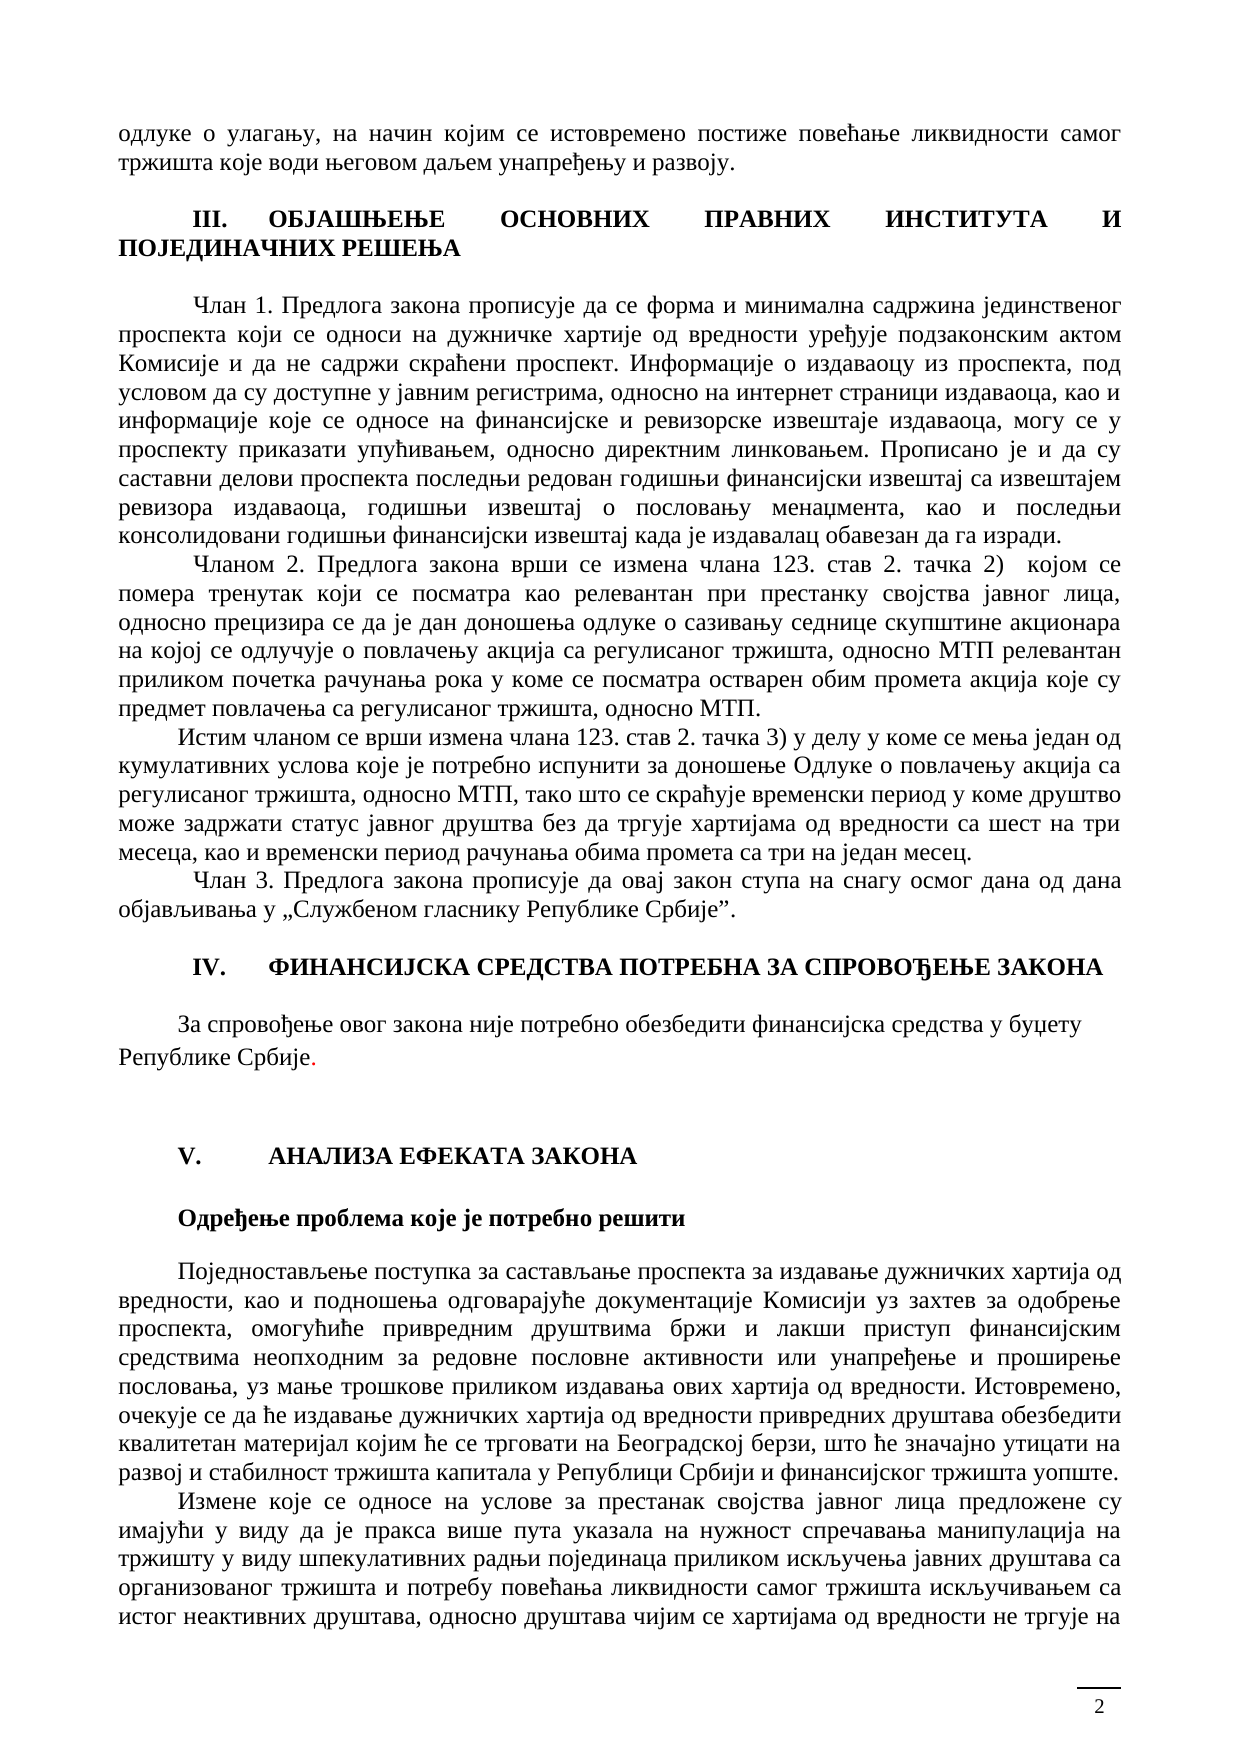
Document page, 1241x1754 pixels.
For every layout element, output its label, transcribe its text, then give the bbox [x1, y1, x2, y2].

text Чланом 2. Предлога закона врши се измена члана 123. став 2. тачка 2) којом се помера тренутак који се посматра као релевантан при престанку својства јавног лица, односно прецизира се да је дан доношења одлуке о сазивању седнице скупштине акционара на којој се одлучује о повлачењу акција са регулисаног тржишта, односно МТП релевантан приликом почетка рачунања рока у коме се посматра остварен обим промета акција које су предмет повлачења са регулисаног тржишта, односно МТП. [118, 549, 1122, 722]
text За спровођење овог закона није потребно обезбедити финансијска средства у буџету Републике Србије. [118, 1009, 1122, 1071]
text Поједностављeње поступка за састављање проспекта за издавање дужничких хартија од вредности, као и подношења одговарајуће документације Комисији уз захтев за одобрење проспекта, омогућиће привредним друштвима бржи и лакши приступ финансијским средствима неопходним за редовне пословне активности или унапређење и проширење пословања, уз мање трошкове приликом издавања ових хартија од вредности. Истовремено, очекује се да ће издавање дужничких хартија од вредности привредних друштава обезбедити квалитетан материјал којим ће се трговати на Београдској берзи, што ће значајно утицати на развој и стабилност тржишта капитала у Републици Србији и финансијског тржишта уопште. [118, 1256, 1122, 1486]
text III. ОБЈАШЊЕЊЕ ОСНОВНИХ ПРАВНИХ ИНСТИТУТА И ПОЈЕДИНАЧНИХ РЕШЕЊА [118, 204, 1122, 262]
text Члан 1. Предлога закона прописује да се форма и минимална садржина јединственог проспекта који се односи на дужничке хартије од вредности уређује подзаконским актом Комисије и да не садржи скраћени проспект. Информације о издаваоцу из проспекта, под условом да су доступне у јавним регистрима, односно на интернет страници издаваоца, као и информације које се односе на финансијске и ревизорске извештаје издаваоца, могу се у проспекту приказати упућивањем, односно директним линковањем. Прописано је и да су саставни делови проспекта последњи редован годишњи финансијски извештај са извештајем ревизора издаваоца, годишњи извештај о пословању менаџмента, као и последњи консолидовани годишњи финансијски извештај када је издавалац обавезан да га изради. [118, 291, 1122, 549]
text Одређење проблема које је потребно решити [177, 1203, 1122, 1232]
list IV. ФИНАНСИЈСКА СРЕДСТВА ПОТРЕБНА ЗА СПРОВОЂЕЊЕ ЗАКОНА [192, 952, 1122, 981]
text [118, 1486, 1122, 1630]
text V. АНАЛИЗА ЕФЕКАТА ЗАКОНА [118, 1141, 1122, 1170]
text Истим чланом се врши измена члана 123. став 2. тачка 3) у делу у коме се мења један од кумулативних услова које је потребно испунити за доношење Одлуке о повлачењу акција са регулисаног тржишта, односно МТП, тако што се скраћује временски период у коме друштво може задржати статус јавног друштва без да тргује хартијама од вредности са шест на три месеца, као и временски период рачунања обима промета са три на један месец. [118, 722, 1122, 866]
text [118, 118, 1122, 176]
text Члан 3. Предлога закона прописује да овај закон ступа на снагу осмог дана од дана објављивања у „Службеном гласнику Републике Србије”. [118, 866, 1122, 923]
